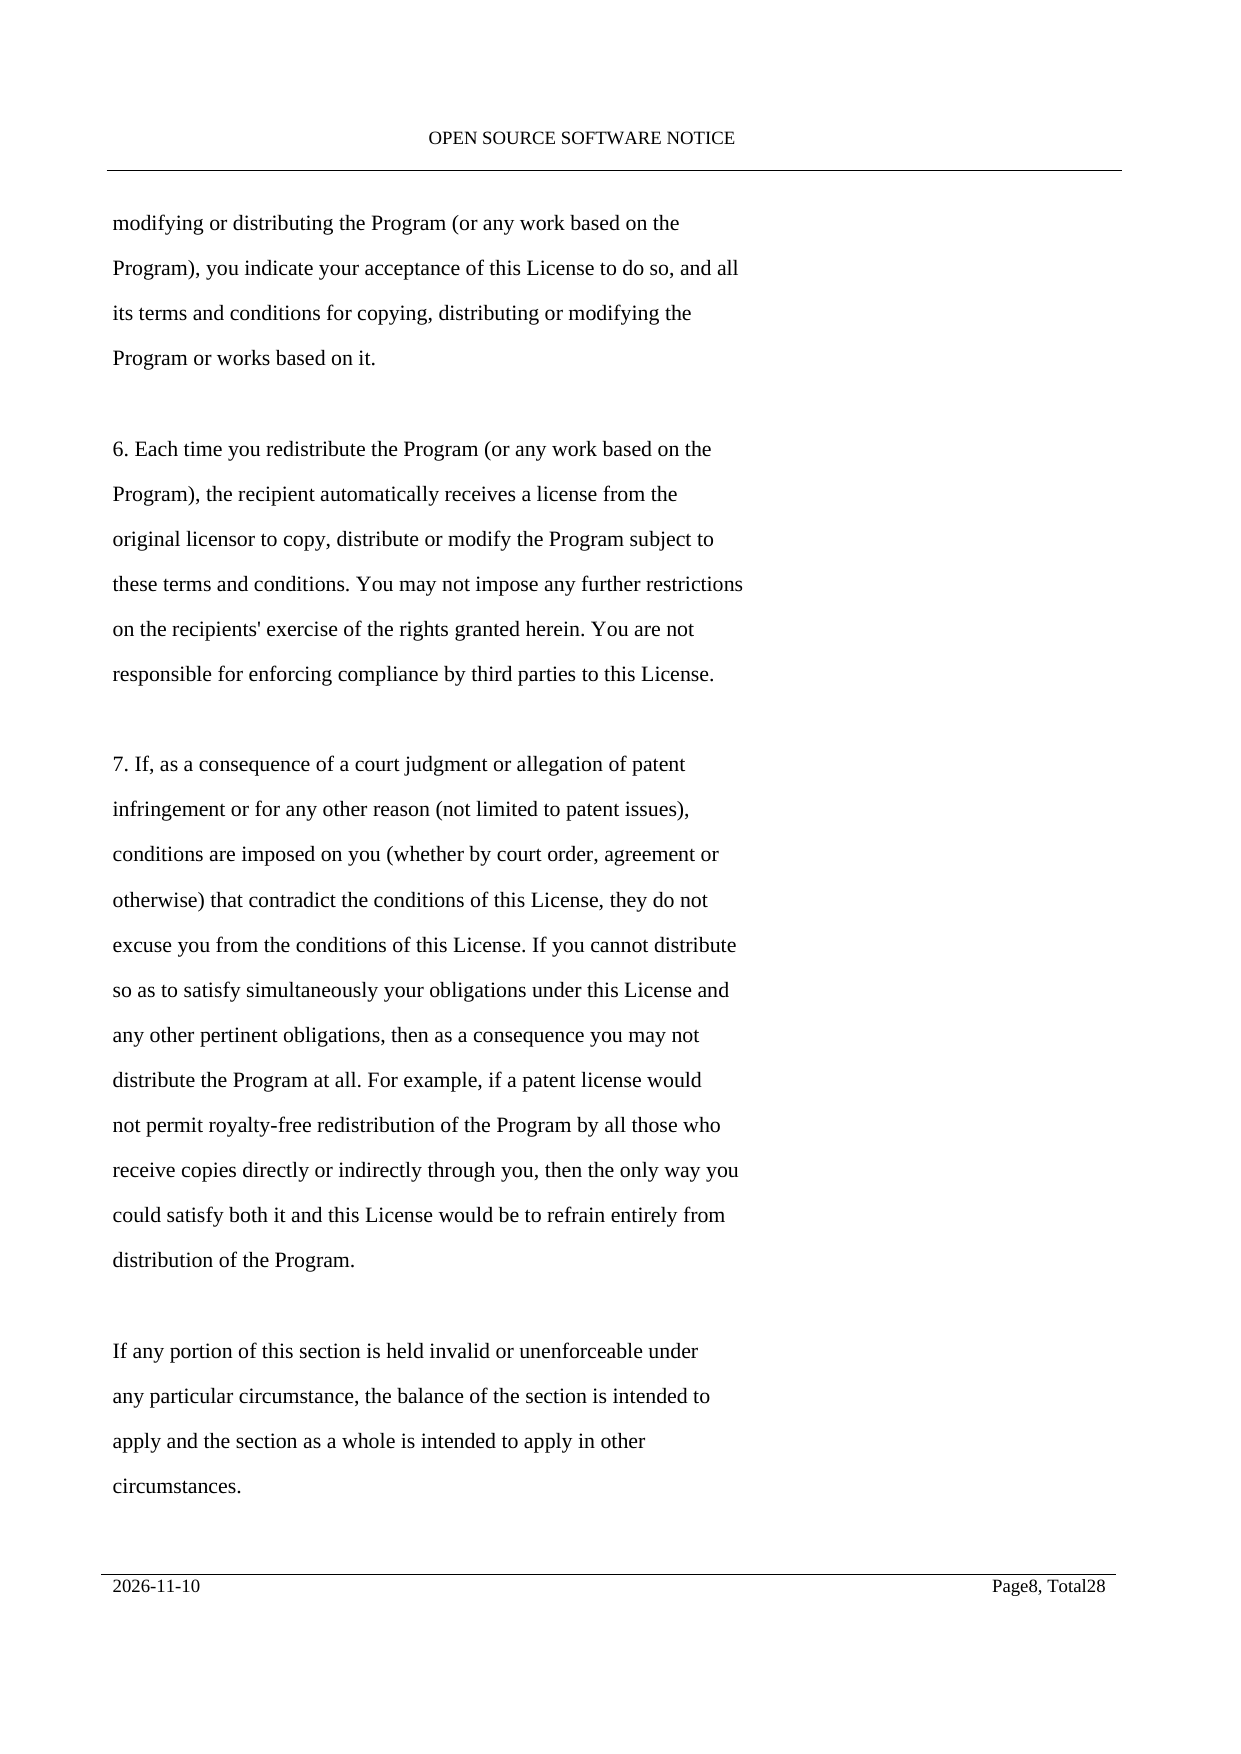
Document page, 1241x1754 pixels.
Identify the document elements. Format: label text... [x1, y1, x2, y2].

text circumstances. [112, 1469, 1128, 1502]
text so as to satisfy simultaneously your obligations under this License and [112, 973, 1128, 1006]
text conditions are imposed on you (whether by court order, agreement or [112, 838, 1128, 870]
text any particular circumstance, the balance of the section is intended to [112, 1379, 1128, 1412]
text excuse you from the conditions of this License. If you cannot distribute [112, 928, 1128, 961]
text modifying or distributing the Program (or any work based on the [112, 206, 1128, 239]
text otherwise) that contradict the conditions of this License, they do not [112, 883, 1128, 915]
text Program or works based on it. [112, 342, 1128, 374]
text If any portion of this section is held invalid or unenforceable under [112, 1334, 1128, 1366]
text any other pertinent obligations, then as a consequence you may not [112, 1018, 1128, 1051]
text original licensor to copy, distribute or modify the Program subject to [112, 522, 1128, 554]
text distribute the Program at all. For example, if a patent license would [112, 1063, 1128, 1096]
text could satisfy both it and this License would be to refrain entirely from [112, 1199, 1128, 1231]
text not permit royalty-free redistribution of the Program by all those who [112, 1108, 1128, 1141]
text responsible for enforcing compliance by third parties to this License. [112, 657, 1128, 690]
text on the recipients' exercise of the rights granted herein. You are not [112, 612, 1128, 645]
text Program), the recipient automatically receives a license from the [112, 477, 1128, 509]
text these terms and conditions. You may not impose any further restrictions [112, 567, 1128, 600]
text distribution of the Program. [112, 1244, 1128, 1276]
text apply and the section as a whole is intended to apply in other [112, 1424, 1128, 1457]
text 6. Each time you redistribute the Program (or any work based on the [112, 432, 1128, 464]
text Program), you indicate your acceptance of this License to do so, and all [112, 251, 1128, 284]
text infringement or for any other reason (not limited to patent issues), [112, 793, 1128, 825]
text its terms and conditions for copying, distributing or modifying the [112, 297, 1128, 329]
text 7. If, as a consequence of a court judgment or allegation of patent [112, 748, 1128, 780]
text receive copies directly or indirectly through you, then the only way you [112, 1153, 1128, 1186]
